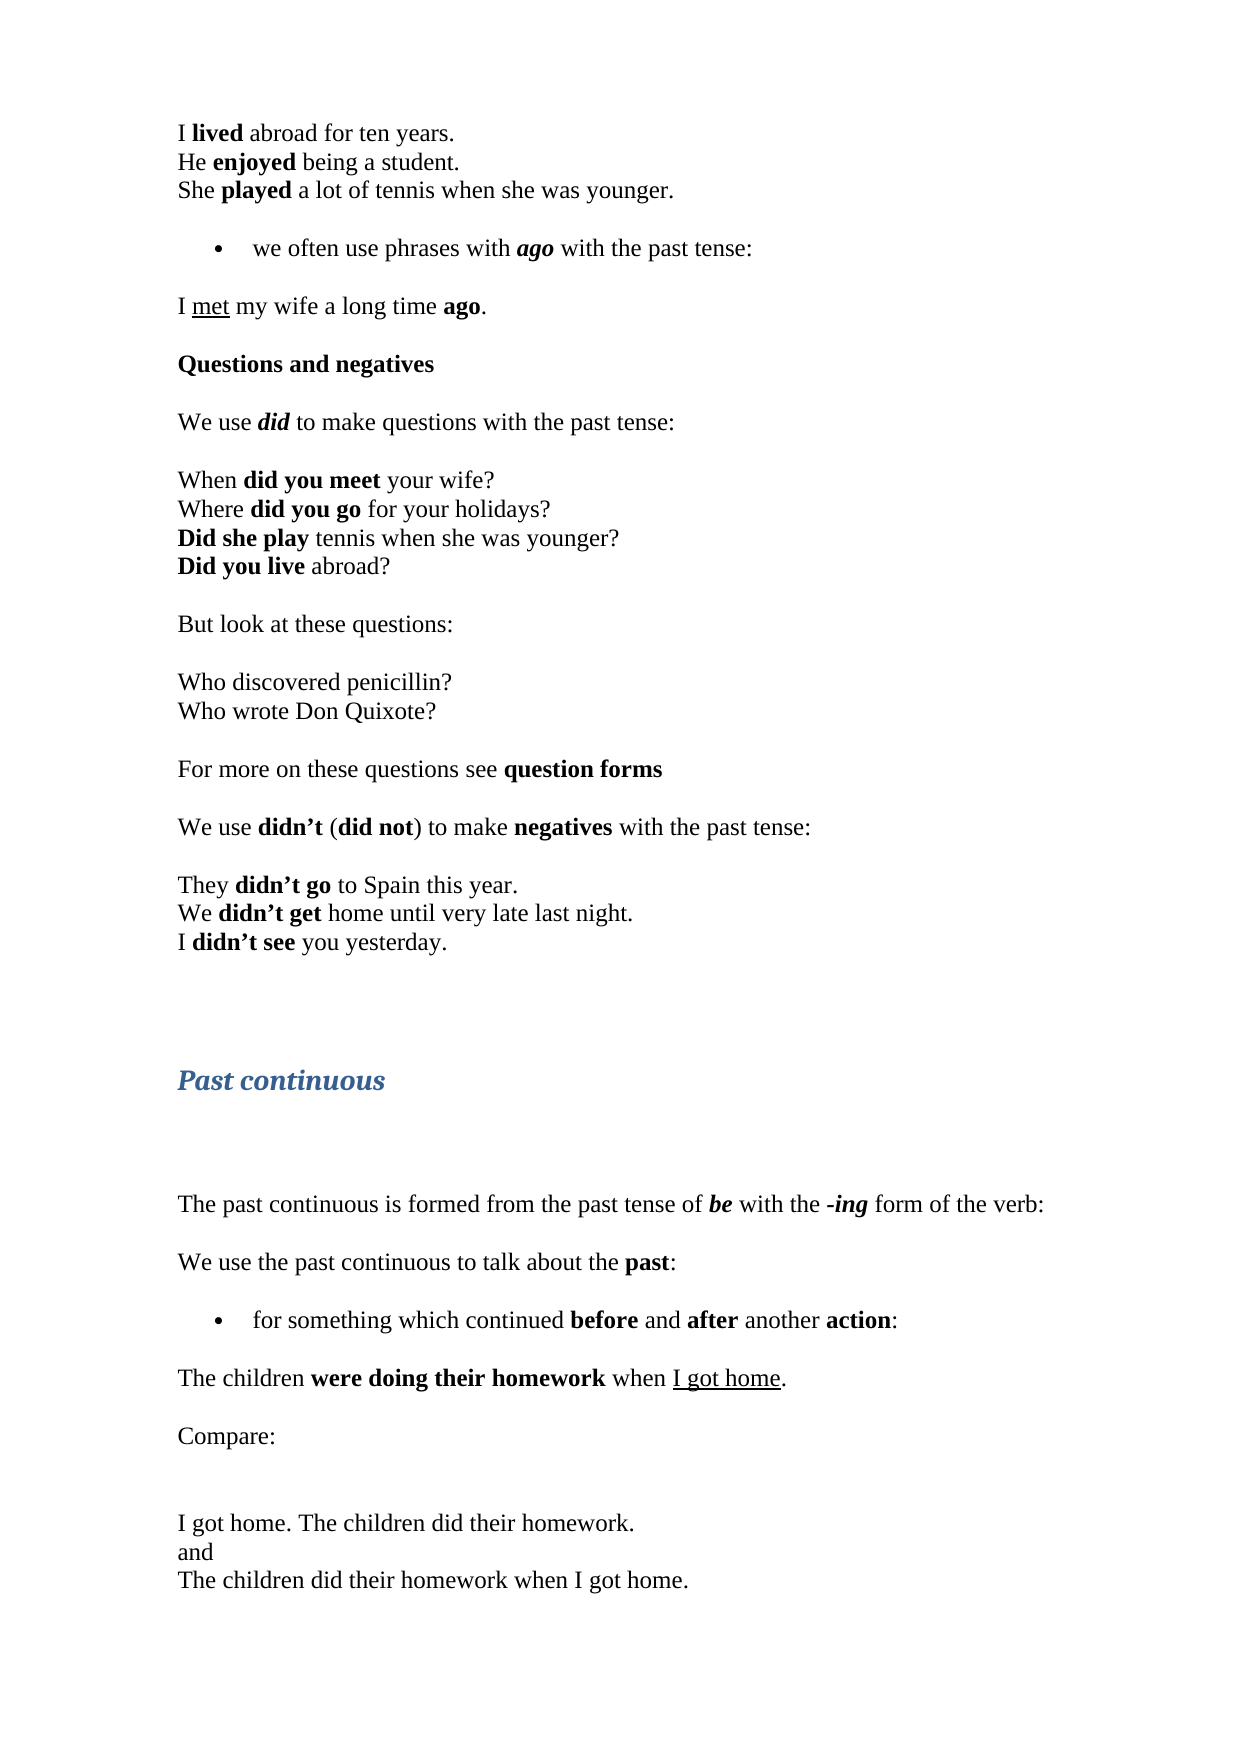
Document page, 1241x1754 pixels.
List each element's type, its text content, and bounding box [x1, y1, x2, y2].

text Who discovered penicillin? Who wrote Don Quixote? [177, 667, 1152, 725]
subtitle Past continuous [177, 1064, 1152, 1097]
text For more on these questions see question forms [177, 754, 1152, 783]
text Compare: [177, 1421, 1152, 1450]
text I lived abroad for ten years. He enjoyed being a student. She played a lot of tennis when she was younger. [177, 118, 1152, 204]
text I got home. The children did their homework. and The children did their homework when I got home. [177, 1479, 1152, 1594]
list we often use phrases with ago with the past tense: [215, 233, 1152, 262]
text The past continuous is formed from the past tense of be with the -ing form of the verb: [177, 1189, 1152, 1218]
text The children were doing their homework when I got home. [177, 1363, 1152, 1392]
text But look at these questions: [177, 609, 1152, 638]
text We use did to make questions with the past tense: [177, 407, 1152, 436]
text We use didn’t (did not) to make negatives with the past tense: [177, 812, 1152, 841]
list for something which continued before and after another action: [215, 1305, 1152, 1334]
text They didn’t go to Spain this year. We didn’t get home until very late last night. I didn’t see you yesterday. [177, 870, 1152, 956]
text We use the past continuous to talk about the past: [177, 1247, 1152, 1276]
text When did you meet your wife? Where did you go for your holidays? Did she play tennis when she was younger? Did you live abroad? [177, 465, 1152, 580]
text Questions and negatives [177, 349, 1152, 378]
text I met my wife a long time ago. [177, 291, 1152, 320]
